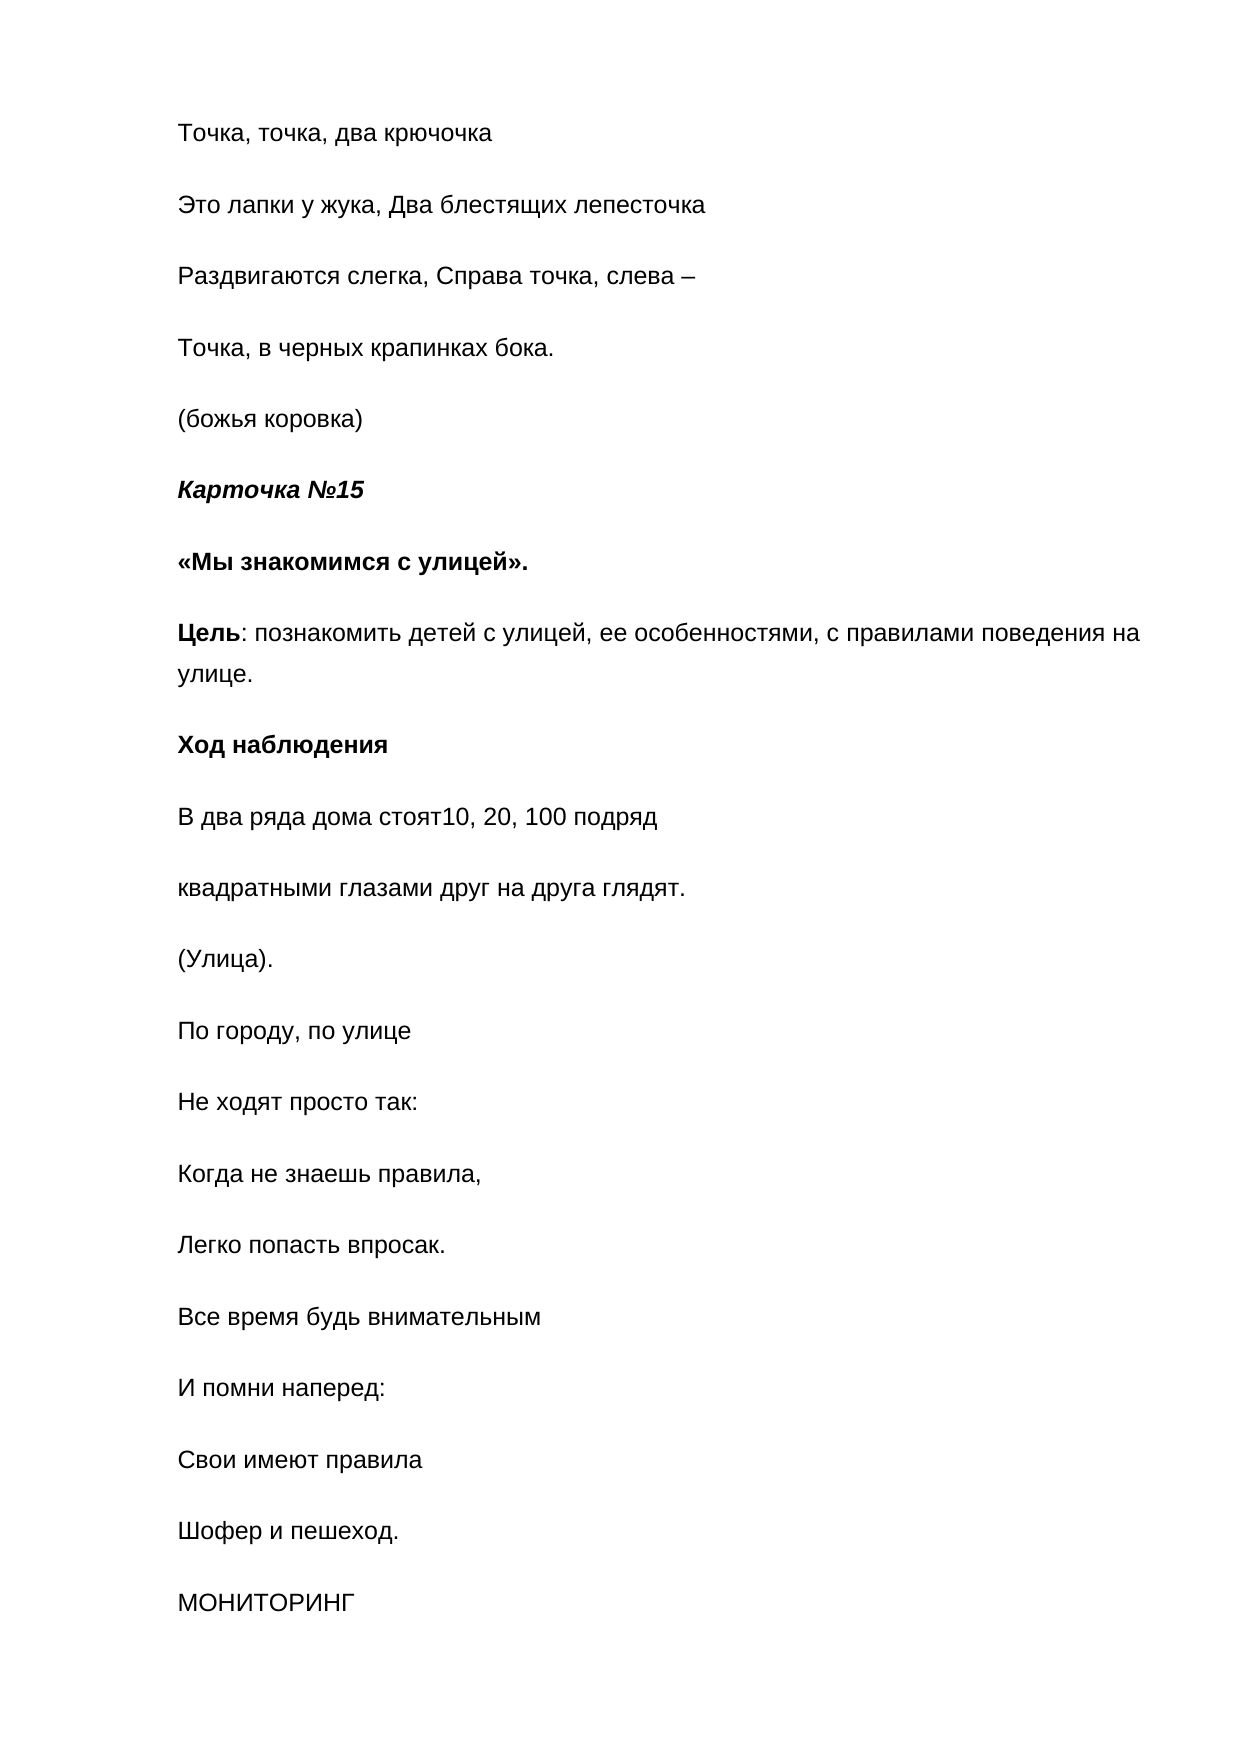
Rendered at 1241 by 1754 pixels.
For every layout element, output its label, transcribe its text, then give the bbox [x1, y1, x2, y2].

text Не ходят просто так: [177, 1087, 1152, 1116]
text (Улица). [177, 944, 1152, 973]
text МОНИТОРИНГ [177, 1587, 1152, 1616]
text квадратными глазами друг на друга глядят. [177, 873, 1152, 902]
text «Мы знакомимся с улицей». [177, 547, 1152, 576]
text Точка, точка, два крючочка [177, 118, 1152, 147]
text И помни наперед: [177, 1373, 1152, 1402]
text Точка, в черных крапинках бока. [177, 332, 1152, 361]
text Ход наблюдения [177, 730, 1152, 759]
text В два ряда дома стоят10, 20, 100 подряд [177, 801, 1152, 830]
text Все время будь внимательным [177, 1302, 1152, 1330]
text (божья коровка) [177, 404, 1152, 433]
text Раздвигаются слегка, Справа точка, слева – [177, 261, 1152, 290]
text Свои имеют правила [177, 1444, 1152, 1473]
text Карточка №15 [177, 475, 1152, 504]
text Это лапки у жука, Два блестящих лепесточка [177, 189, 1152, 218]
text Когда не знаешь правила, [177, 1159, 1152, 1187]
text Шофер и пешеход. [177, 1516, 1152, 1545]
text По городу, по улице [177, 1016, 1152, 1044]
text Легко попасть впросак. [177, 1230, 1152, 1259]
text Цель: познакомить детей с улицей, ее особенностями, с правилами поведения на улице. [177, 618, 1152, 687]
